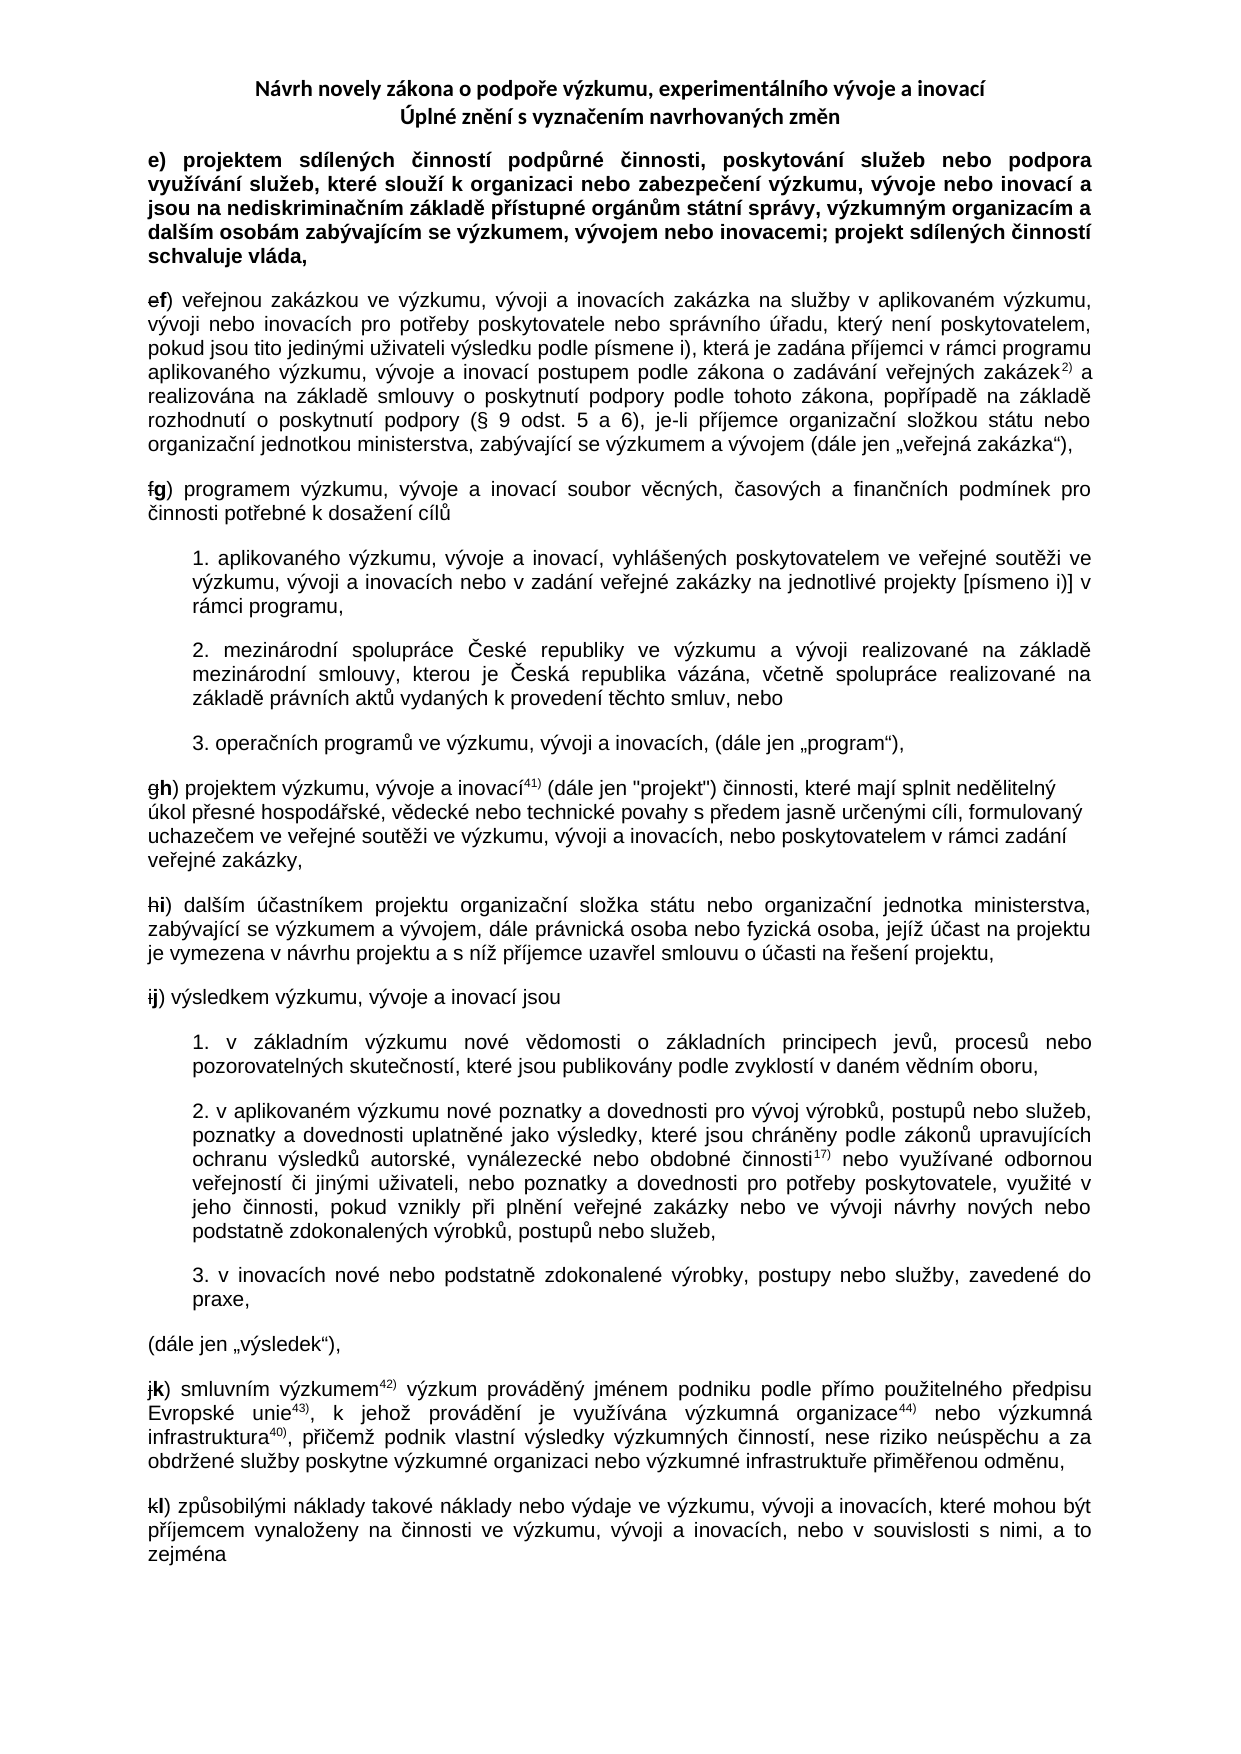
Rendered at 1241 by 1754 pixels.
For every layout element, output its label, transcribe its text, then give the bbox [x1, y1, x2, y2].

text 1. v základním výzkumu nové vědomosti o základních principech jevů, procesů nebo pozorovatelných skutečností, které jsou publikovány podle zvyklostí v daném vědním oboru, [192, 1030, 1092, 1078]
text e) projektem sdílených činností podpůrné činnosti, poskytování služeb nebo podpora využívání služeb, které slouží k organizaci nebo zabezpečení výzkumu, vývoje nebo inovací a jsou na nediskriminačním základě přístupné orgánům státní správy, výzkumným organizacím a dalším osobám zabývajícím se výzkumem, vývojem nebo inovacemi; projekt sdílených činností schvaluje vláda, [148, 148, 1092, 267]
text gh) projektem výzkumu, vývoje a inovací41) (dále jen "projekt") činnosti, které mají splnit nedělitelný úkol přesné hospodářské, vědecké nebo technické povahy s předem jasně určenými cíli, formulovaný uchazečem ve veřejné soutěži ve výzkumu, vývoji a inovacích, nebo poskytovatelem v rámci zadání veřejné zakázky, [148, 776, 1092, 872]
text 1. aplikovaného výzkumu, vývoje a inovací, vyhlášených poskytovatelem ve veřejné soutěži ve výzkumu, vývoji a inovacích nebo v zadání veřejné zakázky na jednotlivé projekty [písmeno i)] v rámci programu, [192, 546, 1092, 617]
text jk) smluvním výzkumem42) výzkum prováděný jménem podniku podle přímo použitelného předpisu Evropské unie43), k jehož provádění je využívána výzkumná organizace44) nebo výzkumná infrastruktura40), přičemž podnik vlastní výsledky výzkumných činností, nese riziko neúspěchu a za obdržené služby poskytne výzkumné organizaci nebo výzkumné infrastruktuře přiměřenou odměnu, [148, 1377, 1092, 1473]
text ij) výsledkem výzkumu, vývoje a inovací jsou [148, 985, 1092, 1009]
text 2. mezinárodní spolupráce České republiky ve výzkumu a vývoji realizované na základě mezinárodní smlouvy, kterou je Česká republika vázána, včetně spolupráce realizované na základě právních aktů vydaných k provedení těchto smluv, nebo [192, 638, 1092, 710]
text ef) veřejnou zakázkou ve výzkumu, vývoji a inovacích zakázka na služby v aplikovaném výzkumu, vývoji nebo inovacích pro potřeby poskytovatele nebo správního úřadu, který není poskytovatelem, pokud jsou tito jedinými uživateli výsledku podle písmene i), která je zadána příjemci v rámci programu aplikovaného výzkumu, vývoje a inovací postupem podle zákona o zadávání veřejných zakázek2) a realizována na základě smlouvy o poskytnutí podpory podle tohoto zákona, popřípadě na základě rozhodnutí o poskytnutí podpory (§ 9 odst. 5 a 6), je-li příjemce organizační složkou státu nebo organizační jednotkou ministerstva, zabývající se výzkumem a vývojem (dále jen „veřejná zakázka“), [148, 288, 1092, 456]
text fg) programem výzkumu, vývoje a inovací soubor věcných, časových a finančních podmínek pro činnosti potřebné k dosažení cílů [148, 477, 1092, 525]
text kl) způsobilými náklady takové náklady nebo výdaje ve výzkumu, vývoji a inovacích, které mohou být příjemcem vynaloženy na činnosti ve výzkumu, vývoji a inovacích, nebo v souvislosti s nimi, a to zejména [148, 1493, 1092, 1565]
text 3. operačních programů ve výzkumu, vývoji a inovacích, (dále jen „program“), [192, 731, 1092, 755]
text hi) dalším účastníkem projektu organizační složka státu nebo organizační jednotka ministerstva, zabývající se výzkumem a vývojem, dále právnická osoba nebo fyzická osoba, jejíž účast na projektu je vymezena v návrhu projektu a s níž příjemce uzavřel smlouvu o účasti na řešení projektu, [148, 892, 1092, 964]
text (dále jen „výsledek“), [148, 1332, 1092, 1356]
text 3. v inovacích nové nebo podstatně zdokonalené výrobky, postupy nebo služby, zavedené do praxe, [192, 1263, 1092, 1311]
text 2. v aplikovaném výzkumu nové poznatky a dovednosti pro vývoj výrobků, postupů nebo služeb, poznatky a dovednosti uplatněné jako výsledky, které jsou chráněny podle zákonů upravujících ochranu výsledků autorské, vynálezecké nebo obdobné činnosti17) nebo využívané odbornou veřejností či jinými uživateli, nebo poznatky a dovednosti pro potřeby poskytovatele, využité v jeho činnosti, pokud vznikly při plnění veřejné zakázky nebo ve vývoji návrhy nových nebo podstatně zdokonalených výrobků, postupů nebo služeb, [192, 1099, 1092, 1242]
